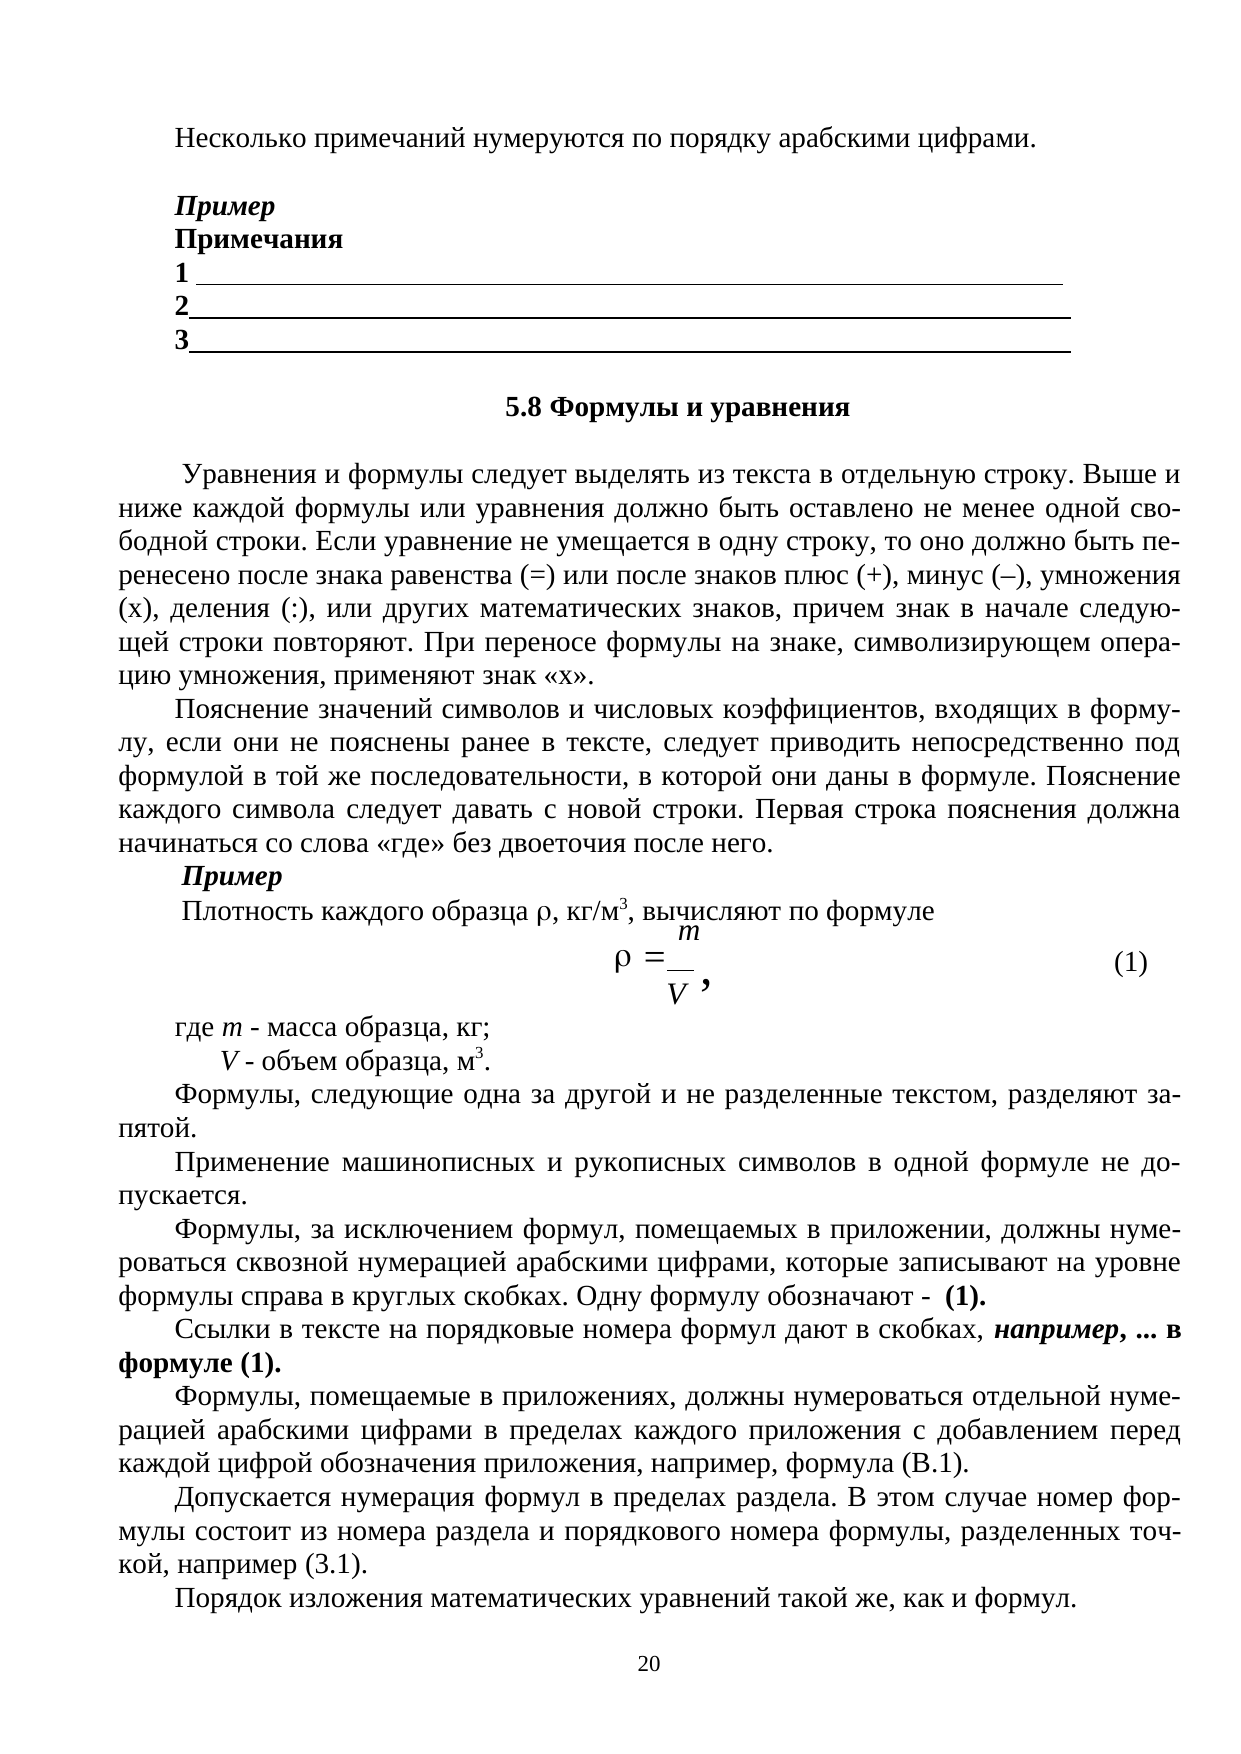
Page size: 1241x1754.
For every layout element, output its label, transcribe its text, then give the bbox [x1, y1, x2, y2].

text V [161, 983, 1194, 1010]
text Формулы, следующие одна за другой и не разделенные текстом, разделяют за- пятой. [118, 1077, 1182, 1144]
subtitle Примечания [174, 222, 1194, 255]
text Формулы, помещаемые в приложениях, должны нумероваться отдельной нуме- рацией арабскими цифрами в пределах каждого приложения с добавлением перед каждой цифрой обозначения приложения, например, формула (В.1). [118, 1378, 1182, 1479]
text V - объем образца, м3. [62, 1043, 491, 1076]
text Пример [174, 188, 1194, 222]
text Плотность каждого образца , кг/м3, вычисляют по формуле [181, 892, 1194, 928]
text Уравнения и формулы следует выделять из текста в отдельную строку. Выше и ниже каждой формулы или уравнения должно быть оставлено не менее одной сво- бодной строки. Если уравнение не умещается в одну строку, то оно должно быть пе- ренесено после знака равенства (=) или после знаков плюс (+), минус (–), умножения (х), деления (:), или других математических знаков, причем знак в начале следую- щей строки повторяют. При переносе формулы на знаке, символизирующем опера- цию умножения, применяют знак «х». [118, 456, 1182, 691]
text Несколько примечаний нумеруются по порядку арабскими цифрами. [174, 120, 1194, 154]
text где m - масса образца, кг; [62, 1010, 490, 1043]
text Пояснение значений символов и числовых коэффициентов, входящих в форму- лу, если они не пояснены ранее в тексте, следует приводить непосредственно под формулой в той же последовательности, в которой они даны в формуле. Пояснение каждого символа следует давать с новой строки. Первая строка пояснения должна начинаться со слова «где» без двоеточия после него. [118, 691, 1182, 859]
text 3 [174, 322, 1194, 356]
text Пример [181, 859, 1194, 892]
text   m (1) [613, 929, 1194, 983]
text Формулы, за исключением формул, помещаемых в приложении, должны нуме- роваться сквозной нумерацией арабскими цифрами, которые записывают на уровне формулы справа в круглых скобках. Одну формулу обозначают - (1). [118, 1211, 1182, 1311]
text Допускается нумерация формул в пределах раздела. В этом случае номер фор- мулы состоит из номера раздела и порядкового номера формулы, разделенных точ- кой, например (3.1). [118, 1479, 1182, 1580]
text Применение машинописных и рукописных символов в одной формуле не до- пускается. [118, 1144, 1182, 1211]
subtitle 2 [174, 289, 1194, 322]
text Порядок изложения математических уравнений такой же, как и формул. [174, 1580, 1194, 1613]
subtitle Формулы и уравнения [505, 389, 1194, 423]
text Ссылки в тексте на порядковые номера формул дают в скобках, например, ... в формуле (1). [118, 1311, 1182, 1378]
text 1 [174, 255, 1194, 289]
